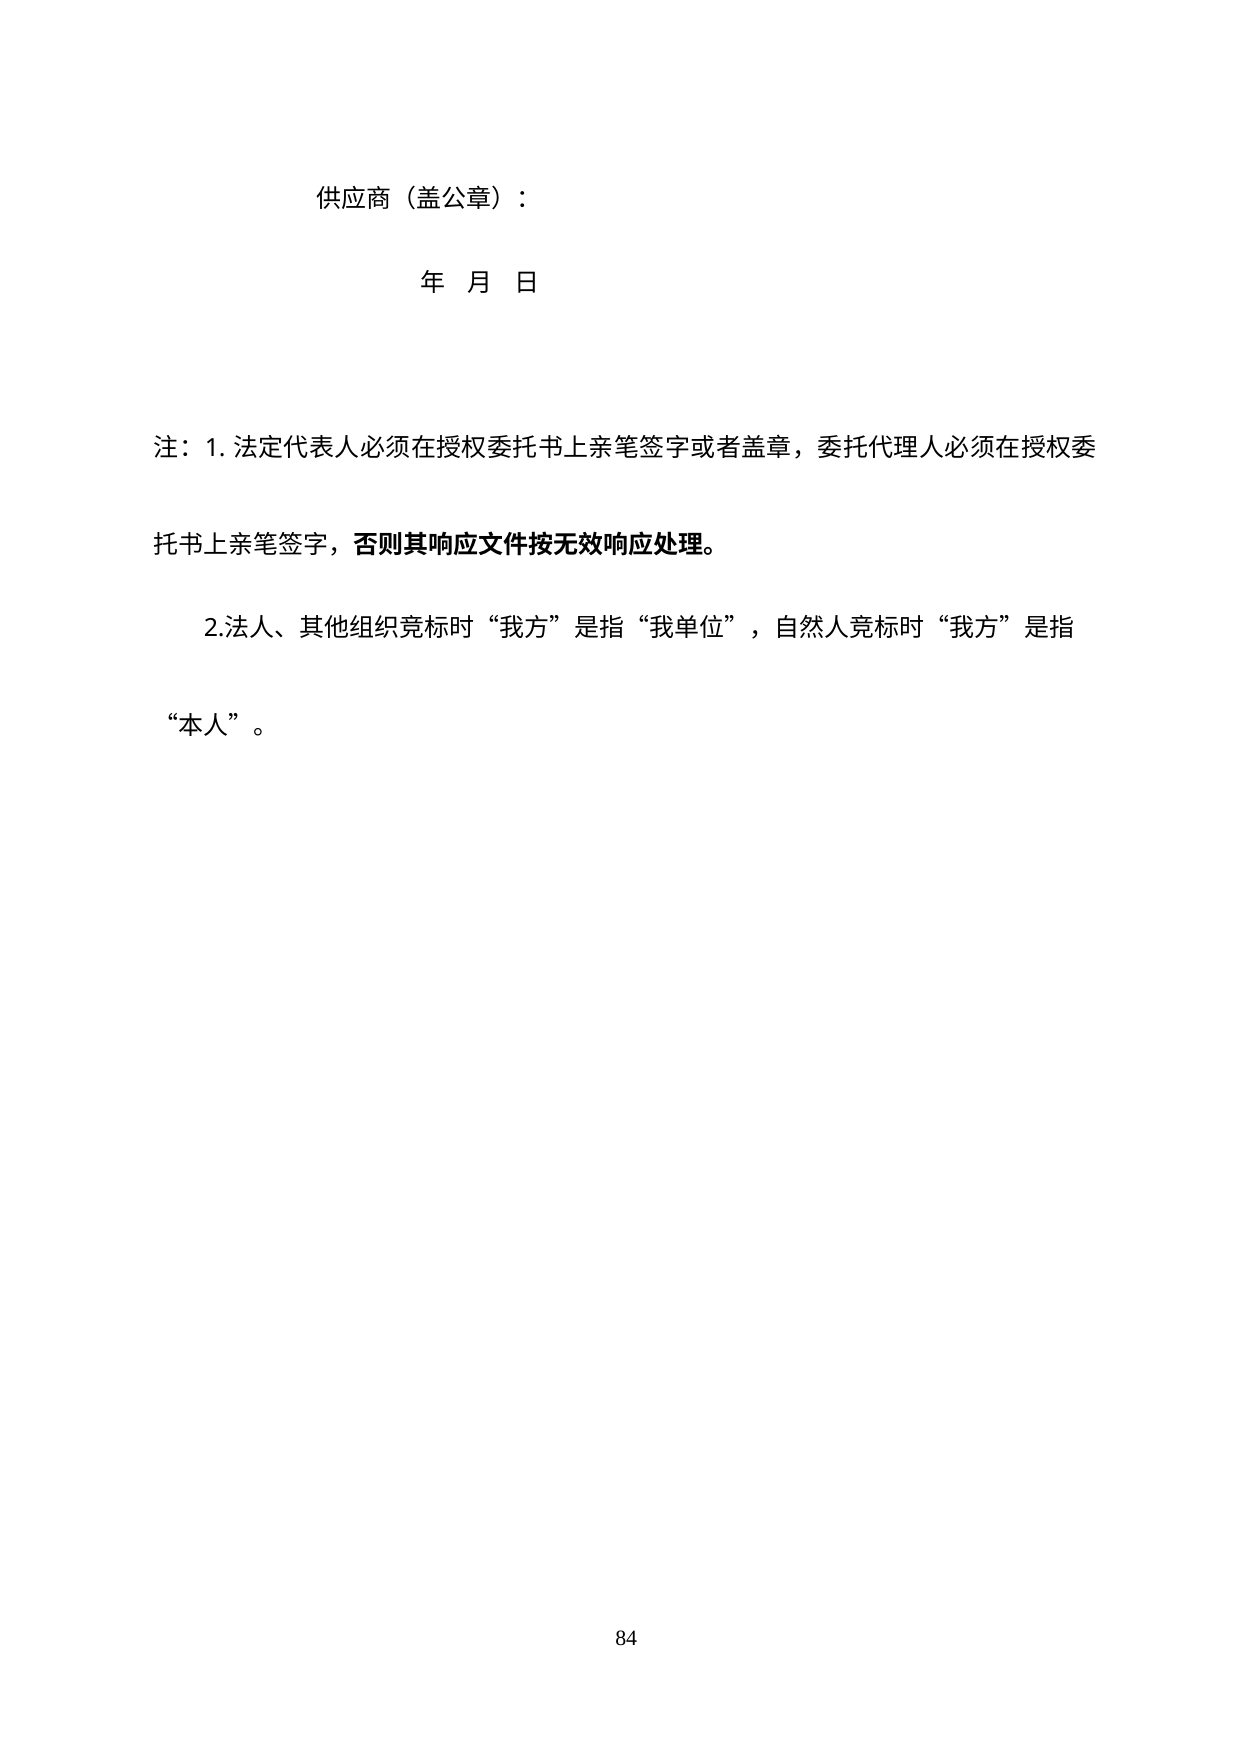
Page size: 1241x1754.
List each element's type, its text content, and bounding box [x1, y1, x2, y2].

text 2.法人、其他组织竞标时“我方”是指“我单位”，自然人竞标时“我方”是指“本人”。 [153, 593, 1098, 756]
text 年 月 日 [153, 248, 1098, 313]
text 供应商（盖公章）： [153, 164, 1098, 229]
text 注：1. 法定代表人必须在授权委托书上亲笔签字或者盖章，委托代理人必须在授权委托书上亲笔签字，否则其响应文件按无效响应处理。 [153, 413, 1098, 575]
